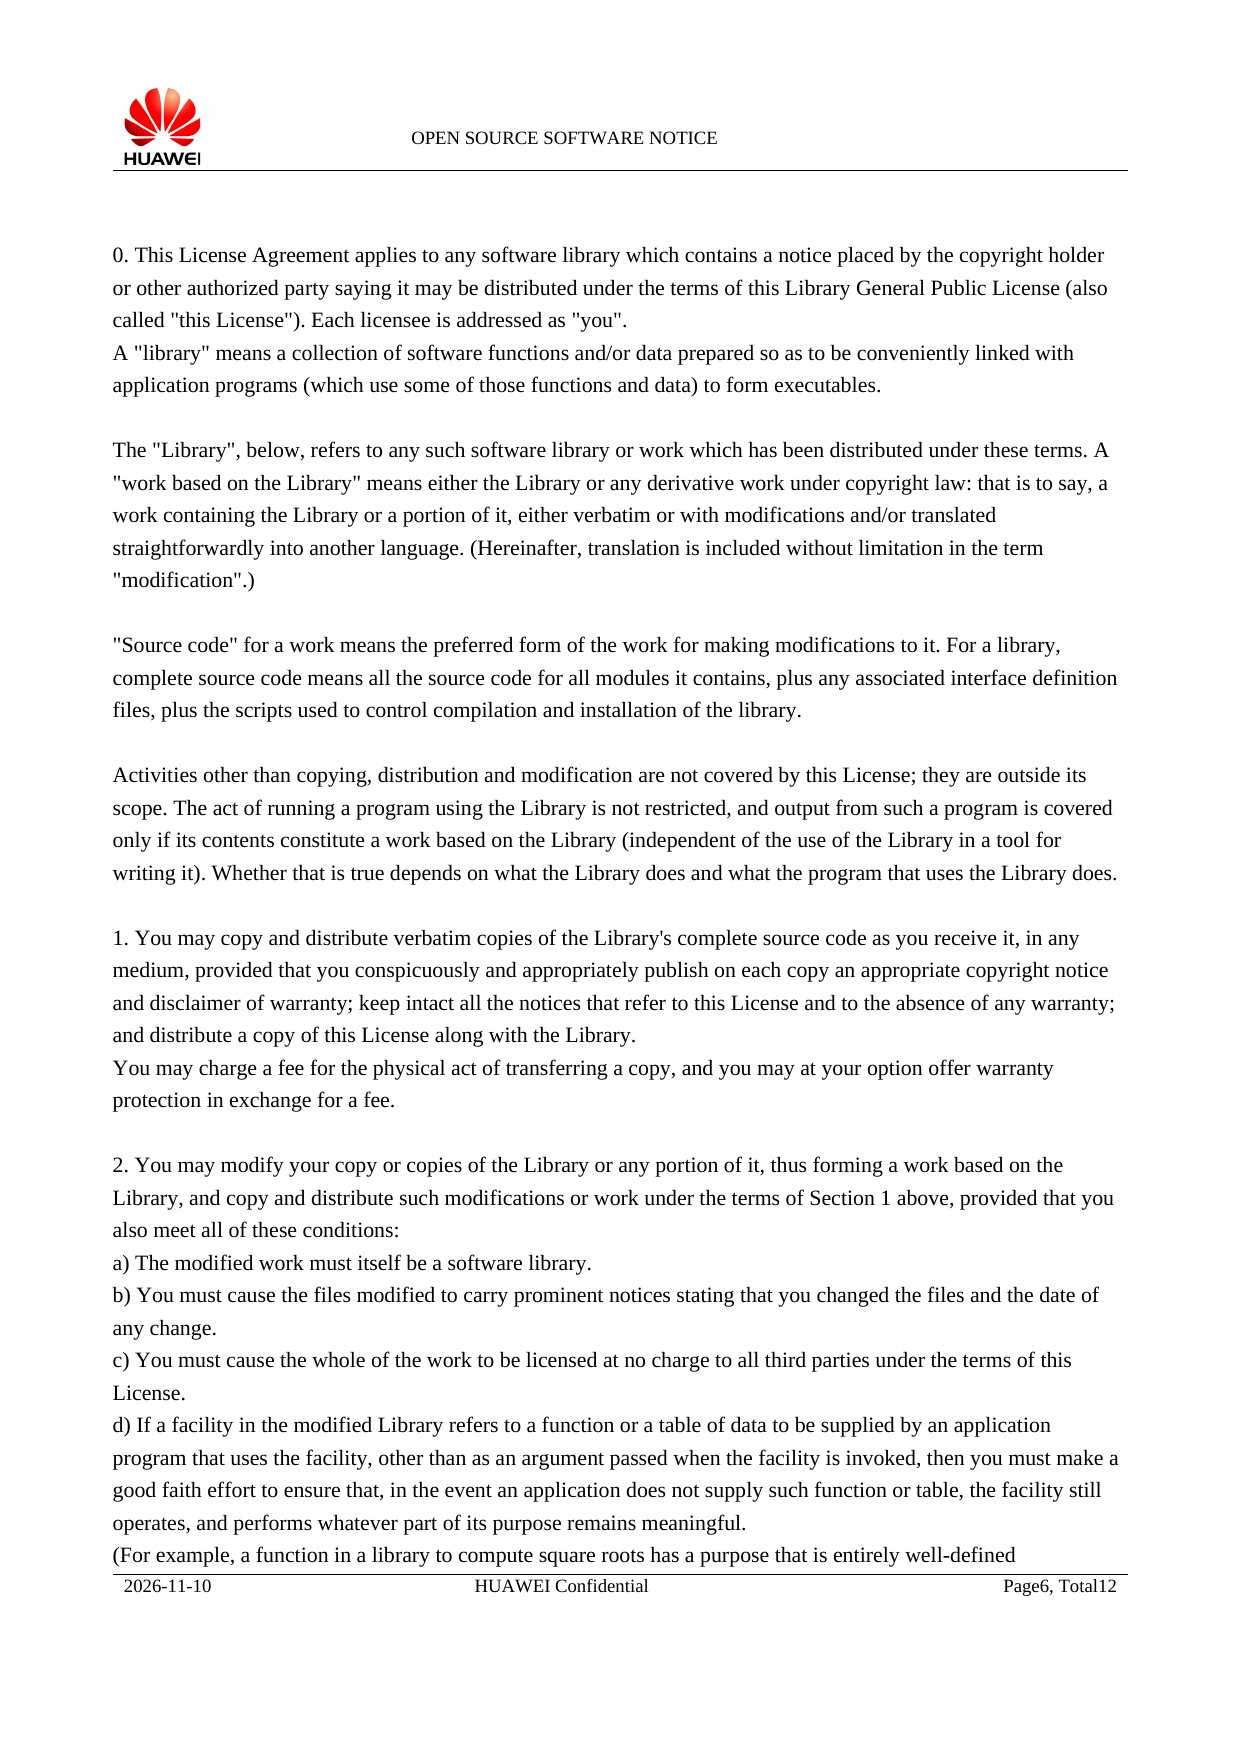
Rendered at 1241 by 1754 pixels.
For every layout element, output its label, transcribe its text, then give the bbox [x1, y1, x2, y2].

picture [124, 88, 201, 165]
